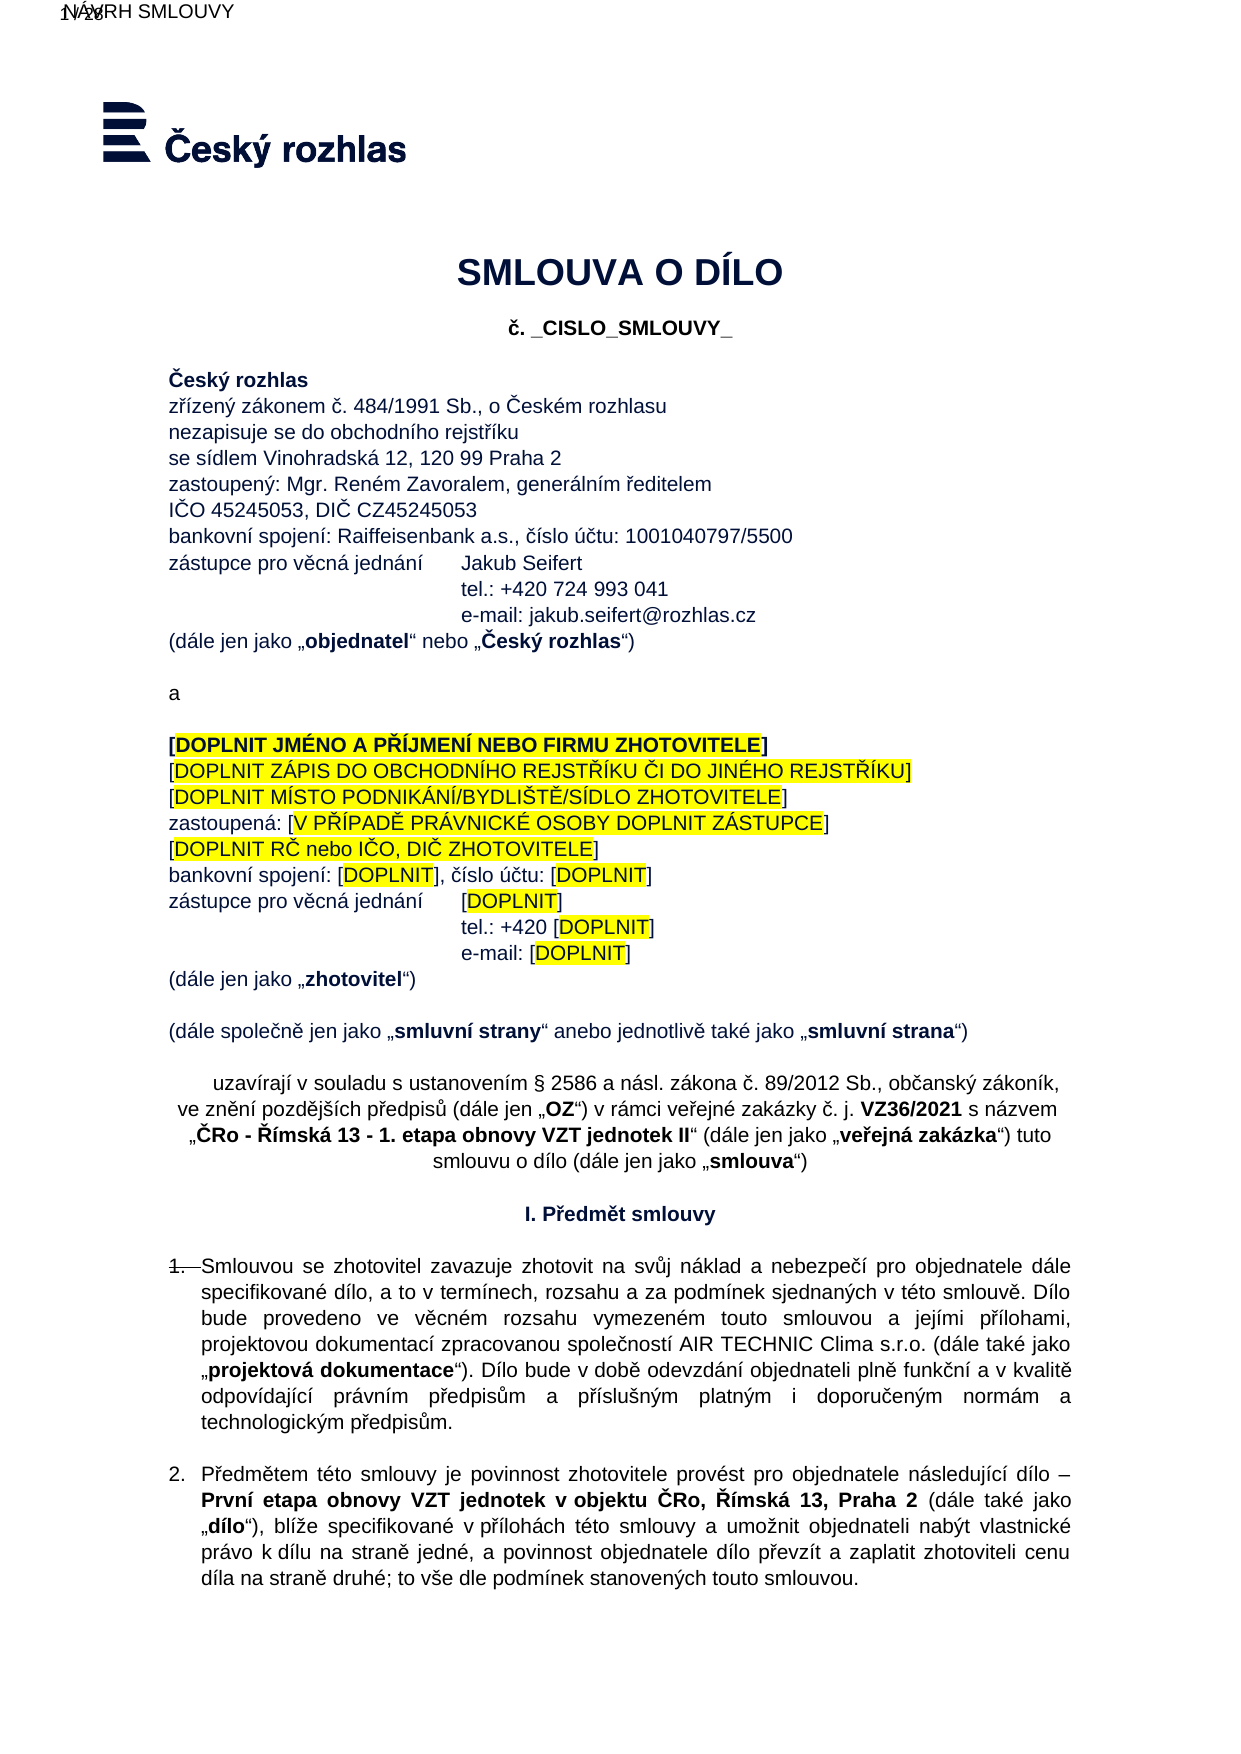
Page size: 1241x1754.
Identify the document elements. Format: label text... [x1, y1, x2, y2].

text bankovní spojení: Raiffeisenbank a.s., číslo účtu: 1001040797/5500 [168, 523, 1072, 549]
text [DOPLNIT RČ nebo IČO, DIČ ZHOTOVITELE] [168, 836, 1072, 862]
title SMLOUVA O DÍLO [168, 250, 1072, 294]
list Předmětem této smlouvy je povinnost zhotovitele provést pro objednatele následující dílo – První etapa obnovy VZT jednotek v objektu ČRo, Římská 13, Praha 2 (dále také jako „dílo“), blíže specifikované v přílohách této smlouvy a umožnit objednateli nabýt vlastnické právo k dílu na straně jedné, a povinnost objednatele dílo převzít a zaplatit zhotoviteli cenu díla na straně druhé; to vše dle podmínek stanovených touto smlouvou. [168, 1461, 1072, 1591]
text (dále společně jen jako „smluvní strany“ anebo jednotlivě také jako „smluvní strana“) [168, 1018, 1072, 1044]
text [DOPLNIT ZÁPIS DO OBCHODNÍHO REJSTŘÍKU ČI DO JINÉHO REJSTŘÍKU] [168, 757, 1072, 783]
text zastoupená: [V PŘÍPADĚ PRÁVNICKÉ OSOBY DOPLNIT ZÁSTUPCE] [168, 809, 1072, 836]
text e-mail: jakub.seifert@rozhlas.cz [168, 601, 1072, 627]
text zastoupený: Mgr. Reném Zavoralem, generálním ředitelem [168, 471, 1072, 497]
text Český rozhlas [168, 367, 1072, 393]
text [DOPLNIT MÍSTO PODNIKÁNÍ/BYDLIŠTĚ/SÍDLO ZHOTOVITELE] [168, 783, 1072, 809]
list Smlouvou se zhotovitel zavazuje zhotovit na svůj náklad a nebezpečí pro objednatele dále specifikované dílo, a to v termínech, rozsahu a za podmínek sjednaných v této smlouvě. Dílo bude provedeno ve věcném rozsahu vymezeném touto smlouvou a jejími přílohami, projektovou dokumentací zpracovanou společností AIR TECHNIC Clima s.r.o. (dále také jako „projektová dokumentace“). Dílo bude v době odevzdání objednateli plně funkční a v kvalitě odpovídající právním předpisům a příslušným platným i doporučeným normám a technologickým předpisům. [168, 1252, 1072, 1434]
text zástupce pro věcná jednání Jakub Seifert [168, 549, 1072, 575]
text tel.: +420 [DOPLNIT] [168, 914, 1072, 940]
list uzavírají v souladu s ustanovením § 2586 a násl. zákona č. 89/2012 Sb., občanský zákoník, ve znění pozdějších předpisů (dále jen „OZ“) v rámci veřejné zakázky č. j. VZ36/2021 s názvem „ČRo - Římská 13 - 1. etapa obnovy VZT jednotek II“ (dále jen jako „veřejná zakázka“) tuto smlouvu o dílo (dále jen jako „smlouva“) [168, 1070, 1072, 1174]
text IČO 45245053, DIČ CZ45245053 [168, 497, 1072, 523]
text zřízený zákonem č. 484/1991 Sb., o Českém rozhlasu [168, 393, 1072, 419]
text [DOPLNIT JMÉNO A PŘÍJMENÍ NEBO FIRMU ZHOTOVITELE] [168, 731, 1072, 757]
text zástupce pro věcná jednání [DOPLNIT] [168, 888, 1072, 914]
text č. _CISLO_SMLOUVY_ [168, 315, 1072, 341]
picture [103, 102, 406, 168]
text a [168, 679, 1072, 705]
subtitle Předmět smlouvy [168, 1200, 1072, 1226]
text (dále jen jako „objednatel“ nebo „Český rozhlas“) [168, 627, 1072, 653]
text bankovní spojení: [DOPLNIT], číslo účtu: [DOPLNIT] [168, 862, 1072, 888]
text se sídlem Vinohradská 12, 120 99 Praha 2 [168, 445, 1072, 471]
text (dále jen jako „zhotovitel“) [168, 966, 1072, 992]
text nezapisuje se do obchodního rejstříku [168, 419, 1072, 445]
text e-mail: [DOPLNIT] [168, 940, 1072, 966]
text tel.: +420 724 993 041 [168, 575, 1072, 601]
